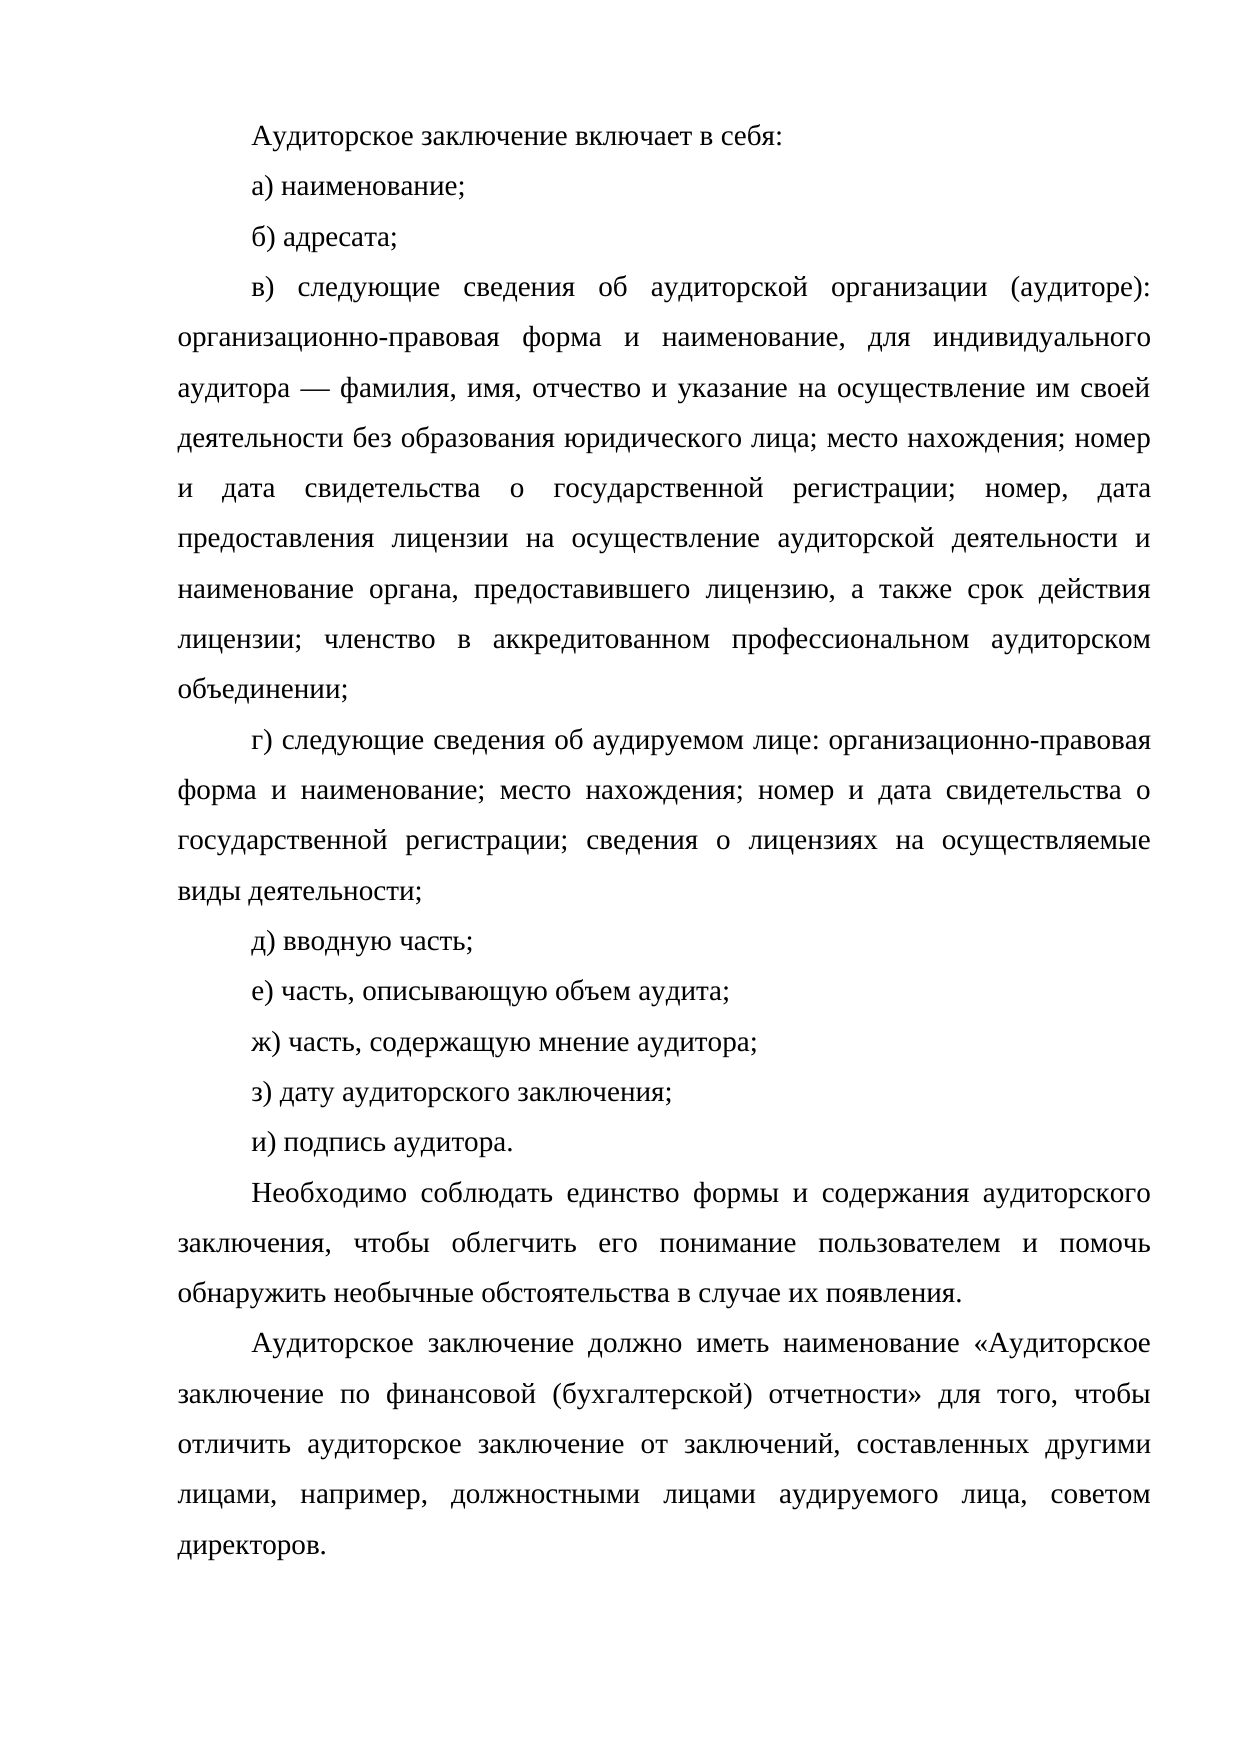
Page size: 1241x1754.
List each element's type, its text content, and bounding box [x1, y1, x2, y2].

text з) дату аудиторского заключения; [177, 1074, 1152, 1108]
text е) часть, описывающую объем аудита; [177, 973, 1152, 1007]
text д) вводную часть; [177, 923, 1152, 957]
text и) подпись аудитора. [177, 1124, 1152, 1158]
text Необходимо соблюдать единство формы и содержания аудиторского заключения, чтобы облегчить его понимание пользователем и помочь обнаружить необычные обстоятельства в случае их появления. [177, 1175, 1152, 1309]
text а) наименование; [177, 168, 1152, 202]
text Аудиторское заключение должно иметь наименование «Аудиторское заключение по финансовой (бухгалтерской) отчетности» для того, чтобы отличить аудиторское заключение от заключений, составленных другими лицами, например, должностными лицами аудируемого лица, советом директоров. [177, 1326, 1152, 1560]
text ж) часть, содержащую мнение аудитора; [177, 1024, 1152, 1057]
text б) адресата; [177, 219, 1152, 252]
text в) следующие сведения об аудиторской организации (аудиторе): организационно-правовая форма и наименование, для индивидуального аудитора — фамилия, имя, отчество и указание на осуществление им своей деятельности без образования юридического лица; место нахождения; номер и дата свидетельства о государственной регистрации; номер, дата предоставления лицензии на осуществление аудиторской деятельности и наименование органа, предоставившего лицензию, а также срок действия лицензии; членство в аккредитованном профессиональном аудиторском объединении; [177, 269, 1152, 705]
text Аудиторское заключение включает в себя: [177, 118, 1152, 152]
text г) следующие сведения об аудируемом лице: организационно-правовая форма и наименование; место нахождения; номер и дата свидетельства о государственной регистрации; сведения о лицензиях на осуществляемые виды деятельности; [177, 722, 1152, 906]
